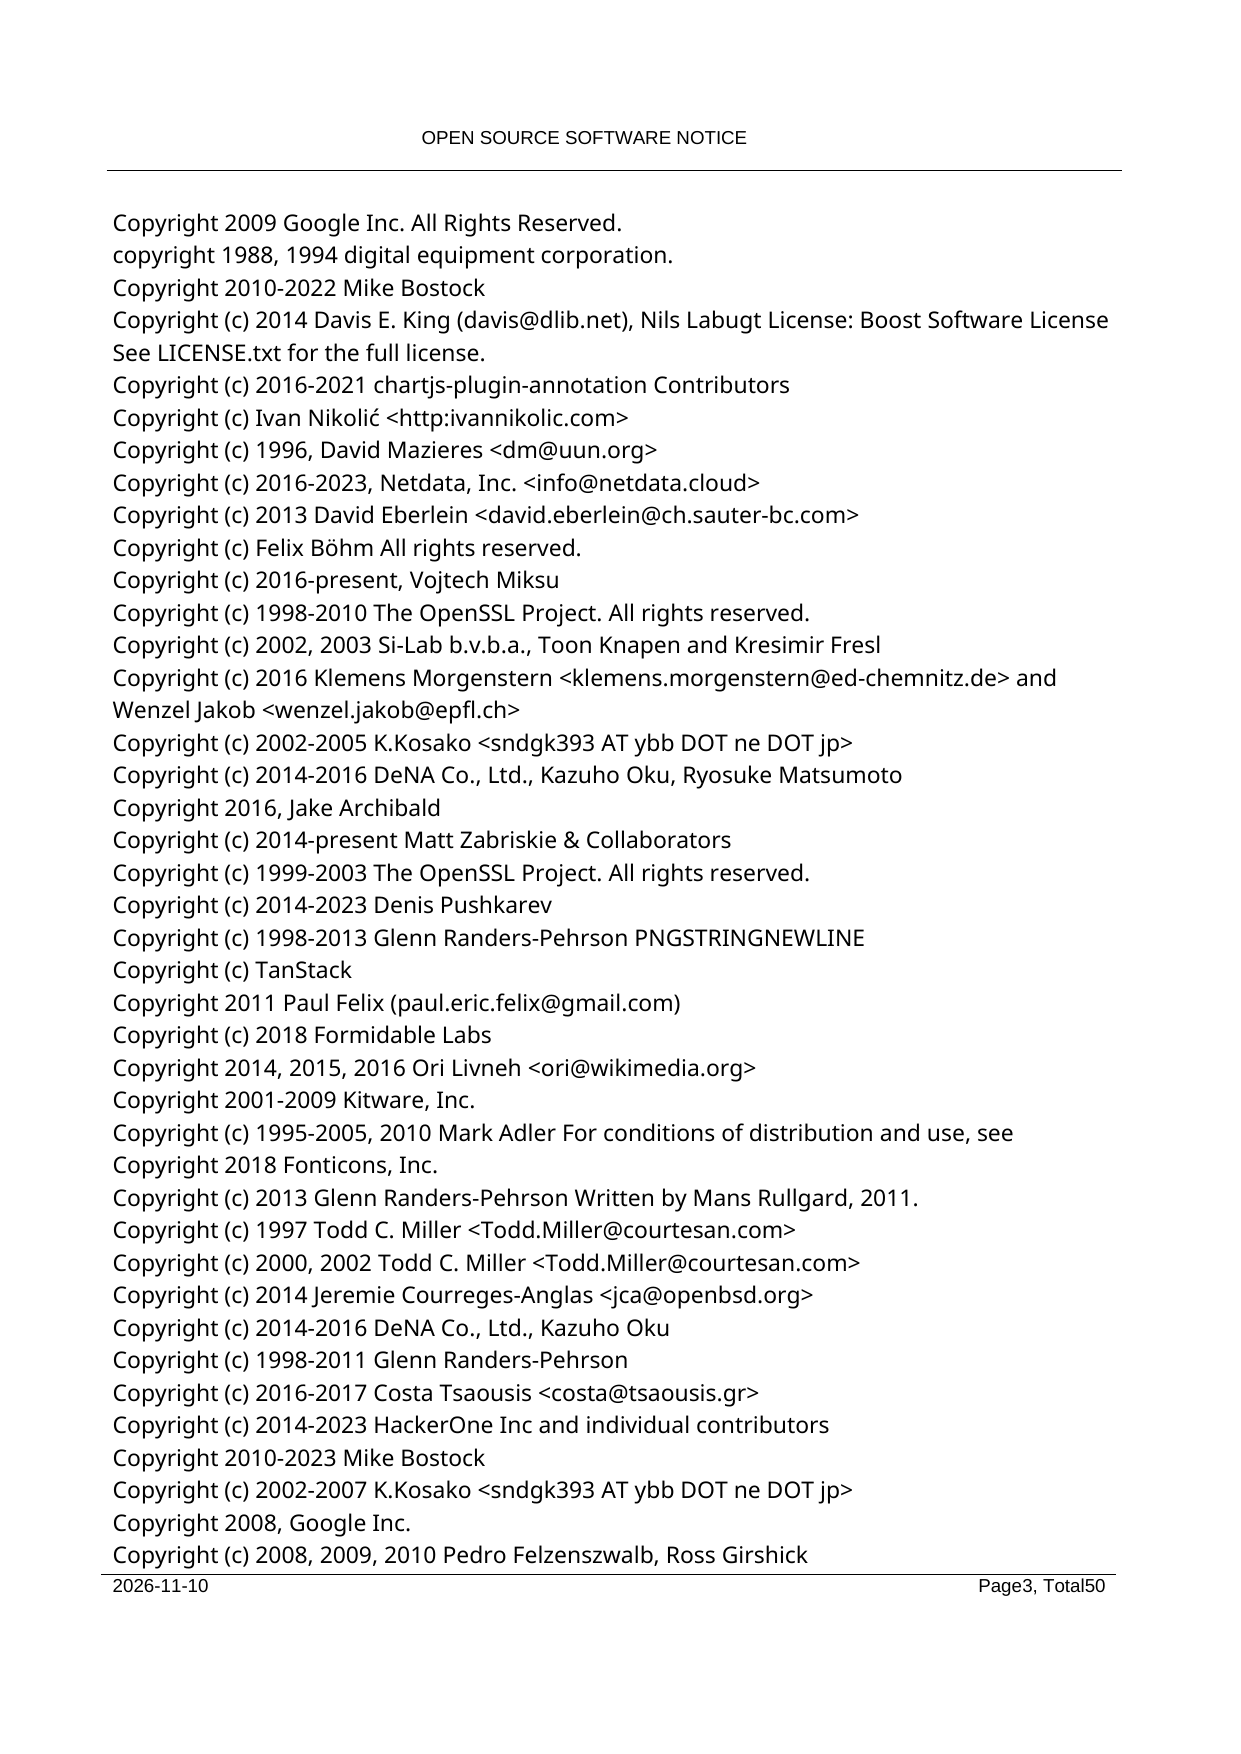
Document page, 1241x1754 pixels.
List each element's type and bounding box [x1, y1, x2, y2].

text [112, 206, 1128, 1571]
